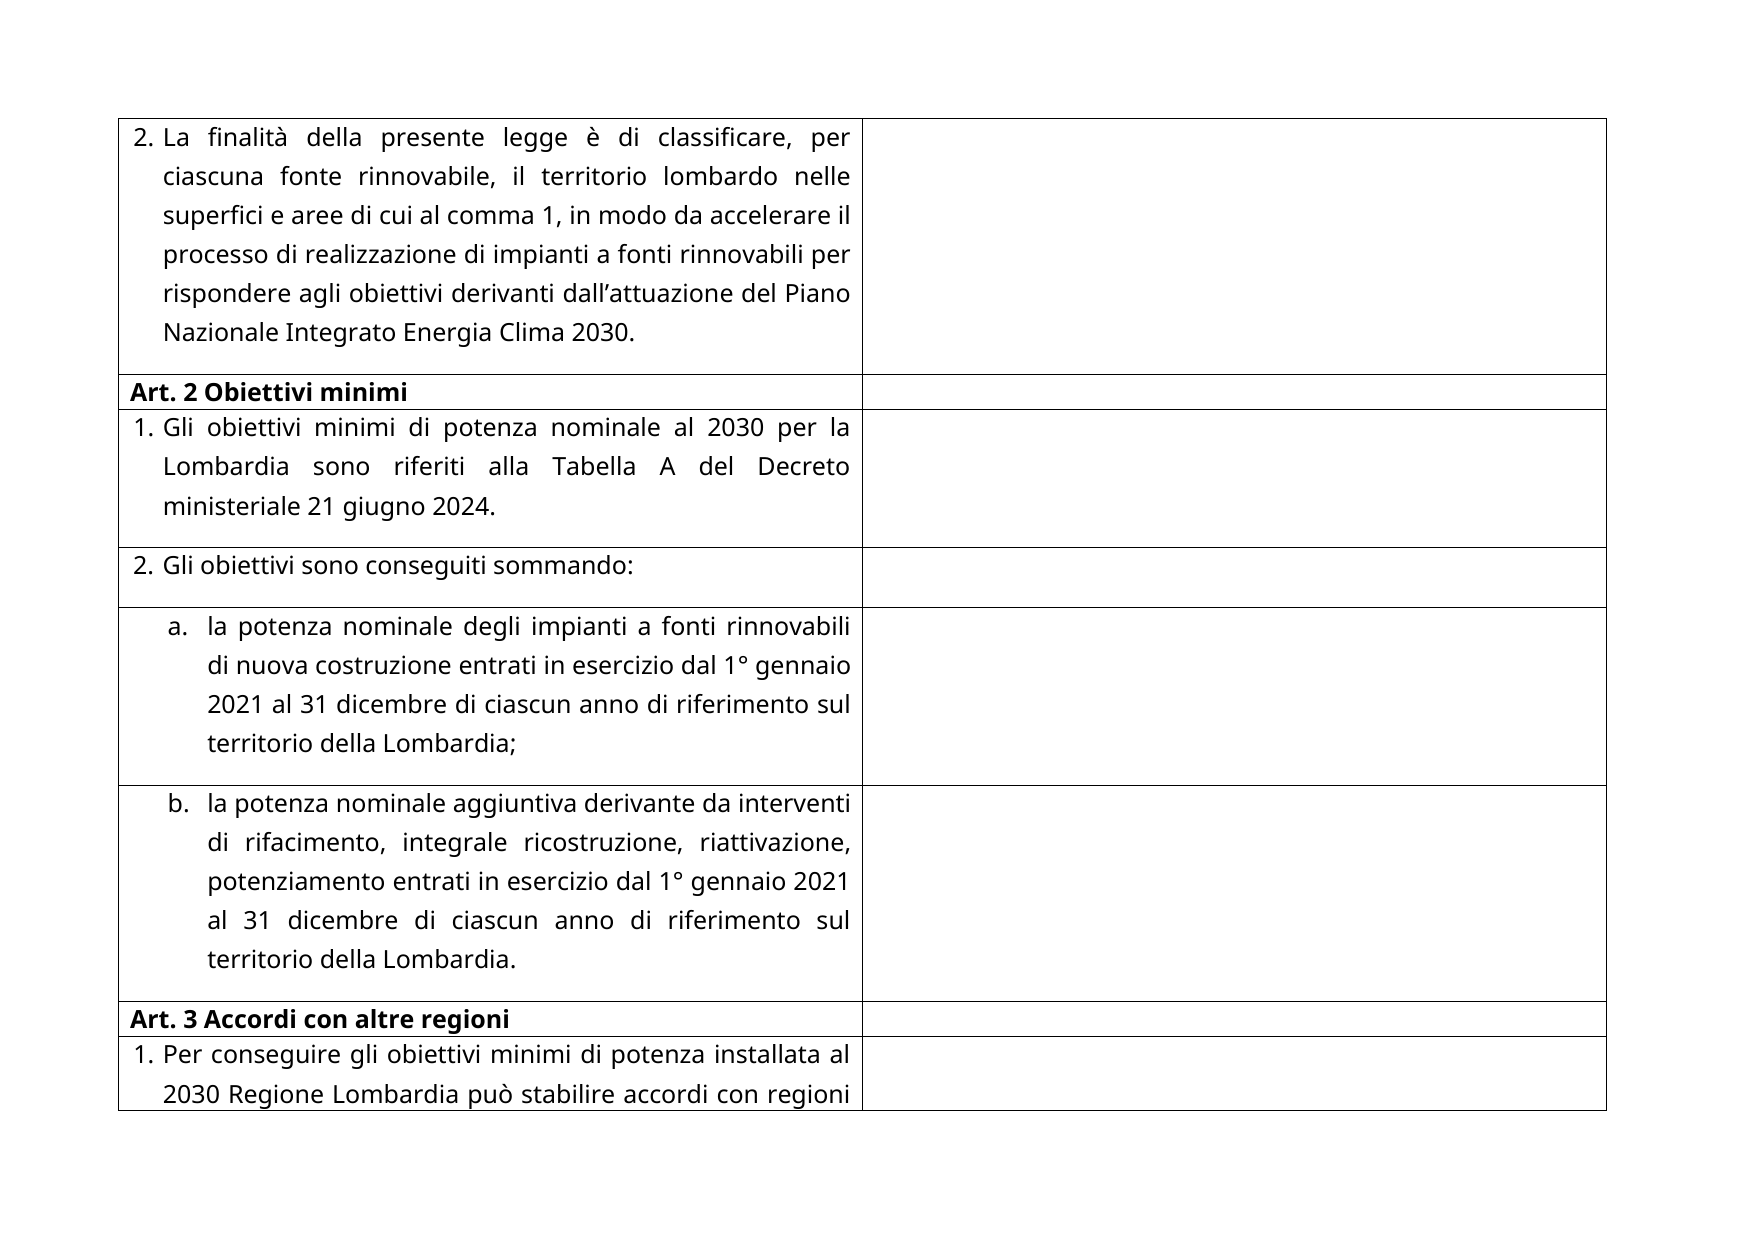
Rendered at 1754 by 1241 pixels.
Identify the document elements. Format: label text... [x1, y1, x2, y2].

table_cell [863, 410, 1606, 547]
table_cell [863, 1037, 1606, 1110]
table_cell La finalità della presente legge è di classificare, per ciascuna fonte rinnovabile, il territorio lombardo nelle superfici e aree di cui al comma 1, in modo da accelerare il processo di realizzazione di impianti a fonti rinnovabili per rispondere agli obiettivi derivanti dall’attuazione del Piano Nazionale Integrato Energia Clima 2030. [119, 119, 862, 374]
table_cell Art. 2 Obiettivi minimi [119, 375, 862, 409]
table_cell [863, 786, 1606, 1001]
table_cell [863, 375, 1606, 409]
table_cell [863, 119, 1606, 374]
table_cell [863, 608, 1606, 784]
table_cell [863, 1002, 1606, 1036]
table_cell [863, 548, 1606, 607]
table_cell la potenza nominale aggiuntiva derivante da interventi di rifacimento, integrale ricostruzione, riattivazione, potenziamento entrati in esercizio dal 1° gennaio 2021 al 31 dicembre di ciascun anno di riferimento sul territorio della Lombardia. [119, 786, 862, 1001]
table_cell Art. 3 Accordi con altre regioni [119, 1002, 862, 1036]
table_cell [119, 1037, 862, 1110]
table_cell la potenza nominale degli impianti a fonti rinnovabili di nuova costruzione entrati in esercizio dal 1° gennaio 2021 al 31 dicembre di ciascun anno di riferimento sul territorio della Lombardia; [119, 608, 862, 784]
table_cell Gli obiettivi minimi di potenza nominale al 2030 per la Lombardia sono riferiti alla Tabella A del Decreto ministeriale 21 giugno 2024. [119, 410, 862, 547]
table_cell Gli obiettivi sono conseguiti sommando: [119, 548, 862, 607]
